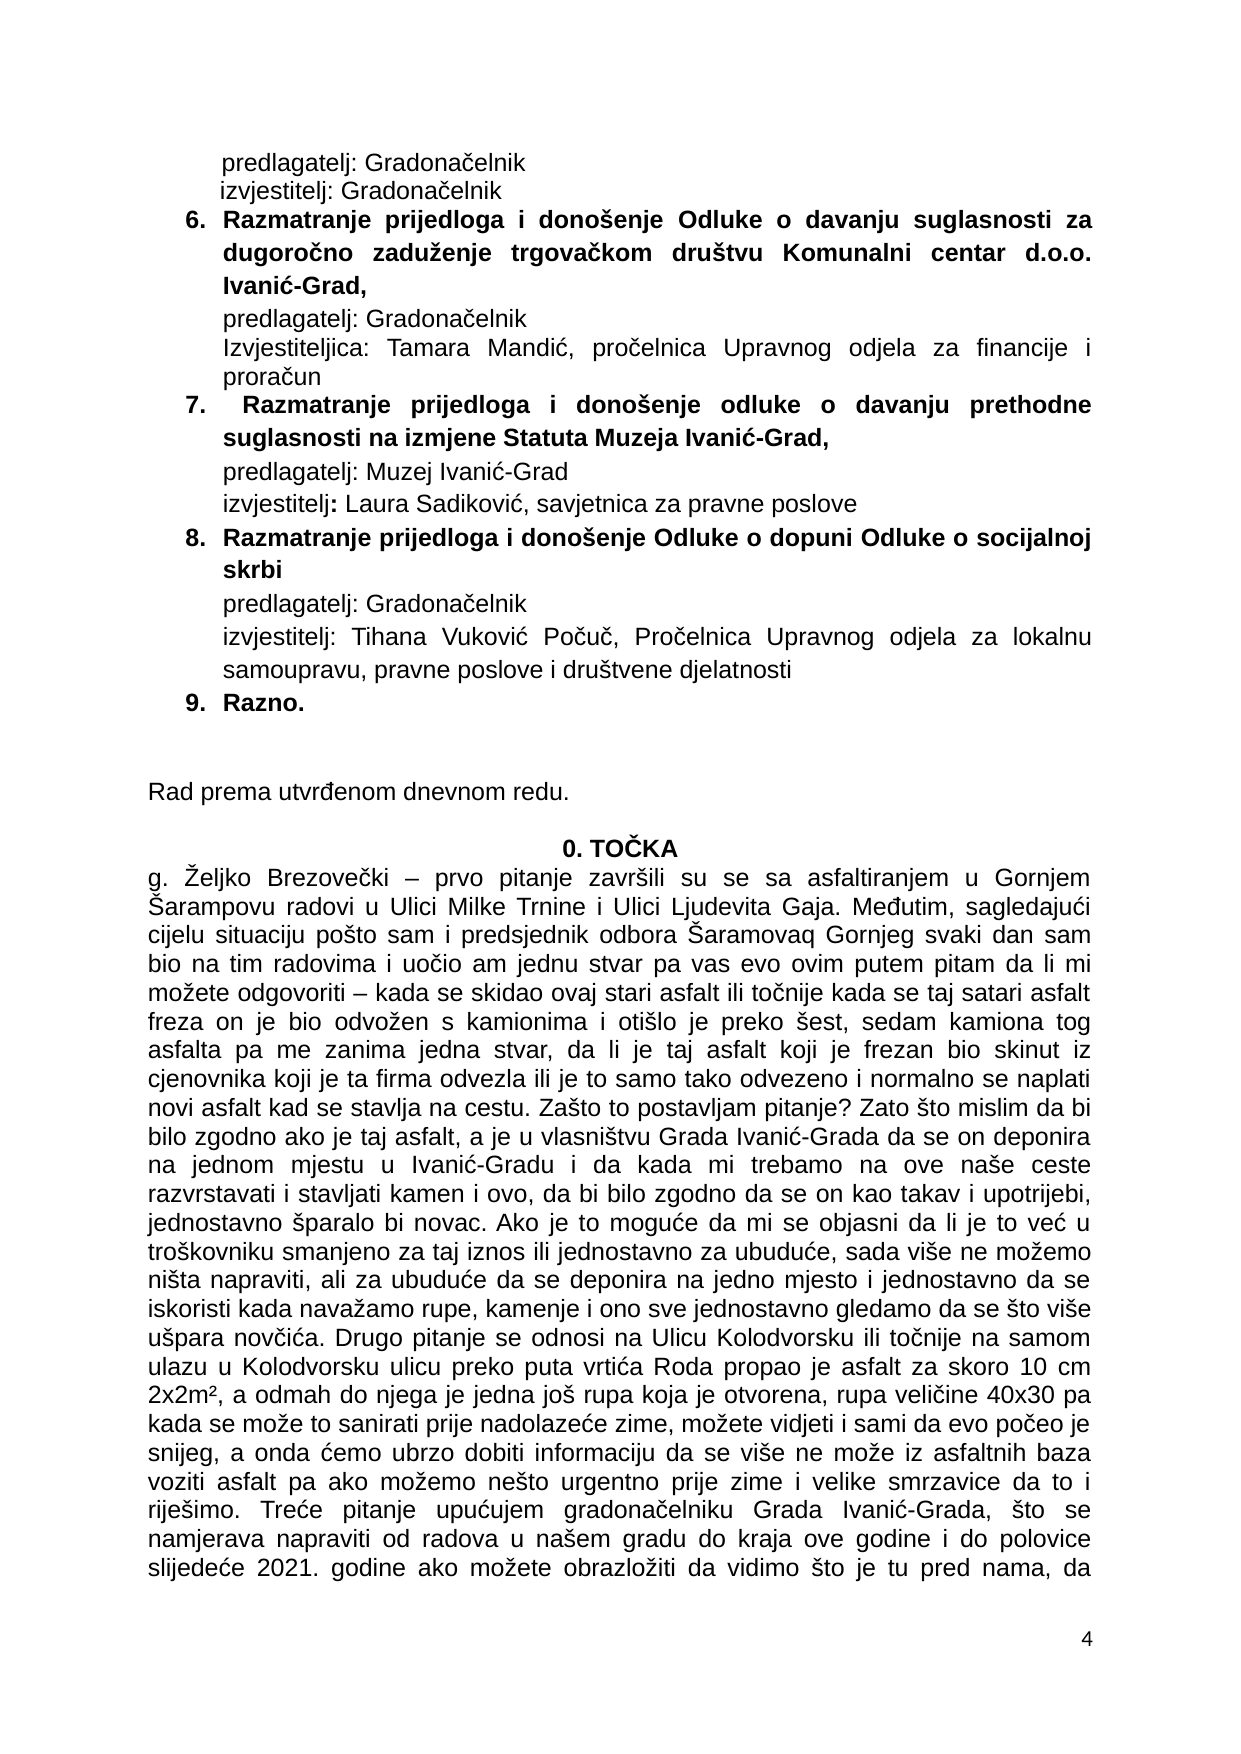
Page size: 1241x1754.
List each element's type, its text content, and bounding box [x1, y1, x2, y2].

text izvjestitelj: Gradonačelnik [148, 176, 1093, 205]
list izvjestitelj: Laura Sadiković, savjetnica za pravne poslove [223, 489, 1093, 518]
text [148, 863, 1093, 1582]
list Razno. [185, 688, 1093, 716]
list Razmatranje prijedloga i donošenje odluke o davanju prethodne suglasnosti na izmjene Statuta Muzeja Ivanić-Grad, [185, 390, 1093, 452]
text predlagatelj: Gradonačelnik [148, 148, 1093, 176]
text 0. TOČKA [148, 834, 1093, 863]
list predlagatelj: Muzej Ivanić-Grad [223, 456, 1093, 485]
list izvjestitelj: Tihana Vuković Počuč, Pročelnica Upravnog odjela za lokalnu samoupravu, pravne poslove i društvene djelatnosti [223, 622, 1093, 683]
list predlagatelj: Gradonačelnik [223, 588, 1093, 617]
list Razmatranje prijedloga i donošenje Odluke o dopuni Odluke o socijalnoj skrbi [185, 522, 1093, 584]
list Razmatranje prijedloga i donošenje Odluke o davanju suglasnosti za dugoročno zaduženje trgovačkom društvu Komunalni centar d.o.o. Ivanić-Grad, [185, 205, 1093, 300]
list predlagatelj: Gradonačelnik [223, 304, 1093, 333]
text Rad prema utvrđenom dnevnom redu. [148, 777, 1093, 805]
list Izvjestiteljica: Tamara Mandić, pročelnica Upravnog odjela za financije i proračun [223, 333, 1093, 390]
